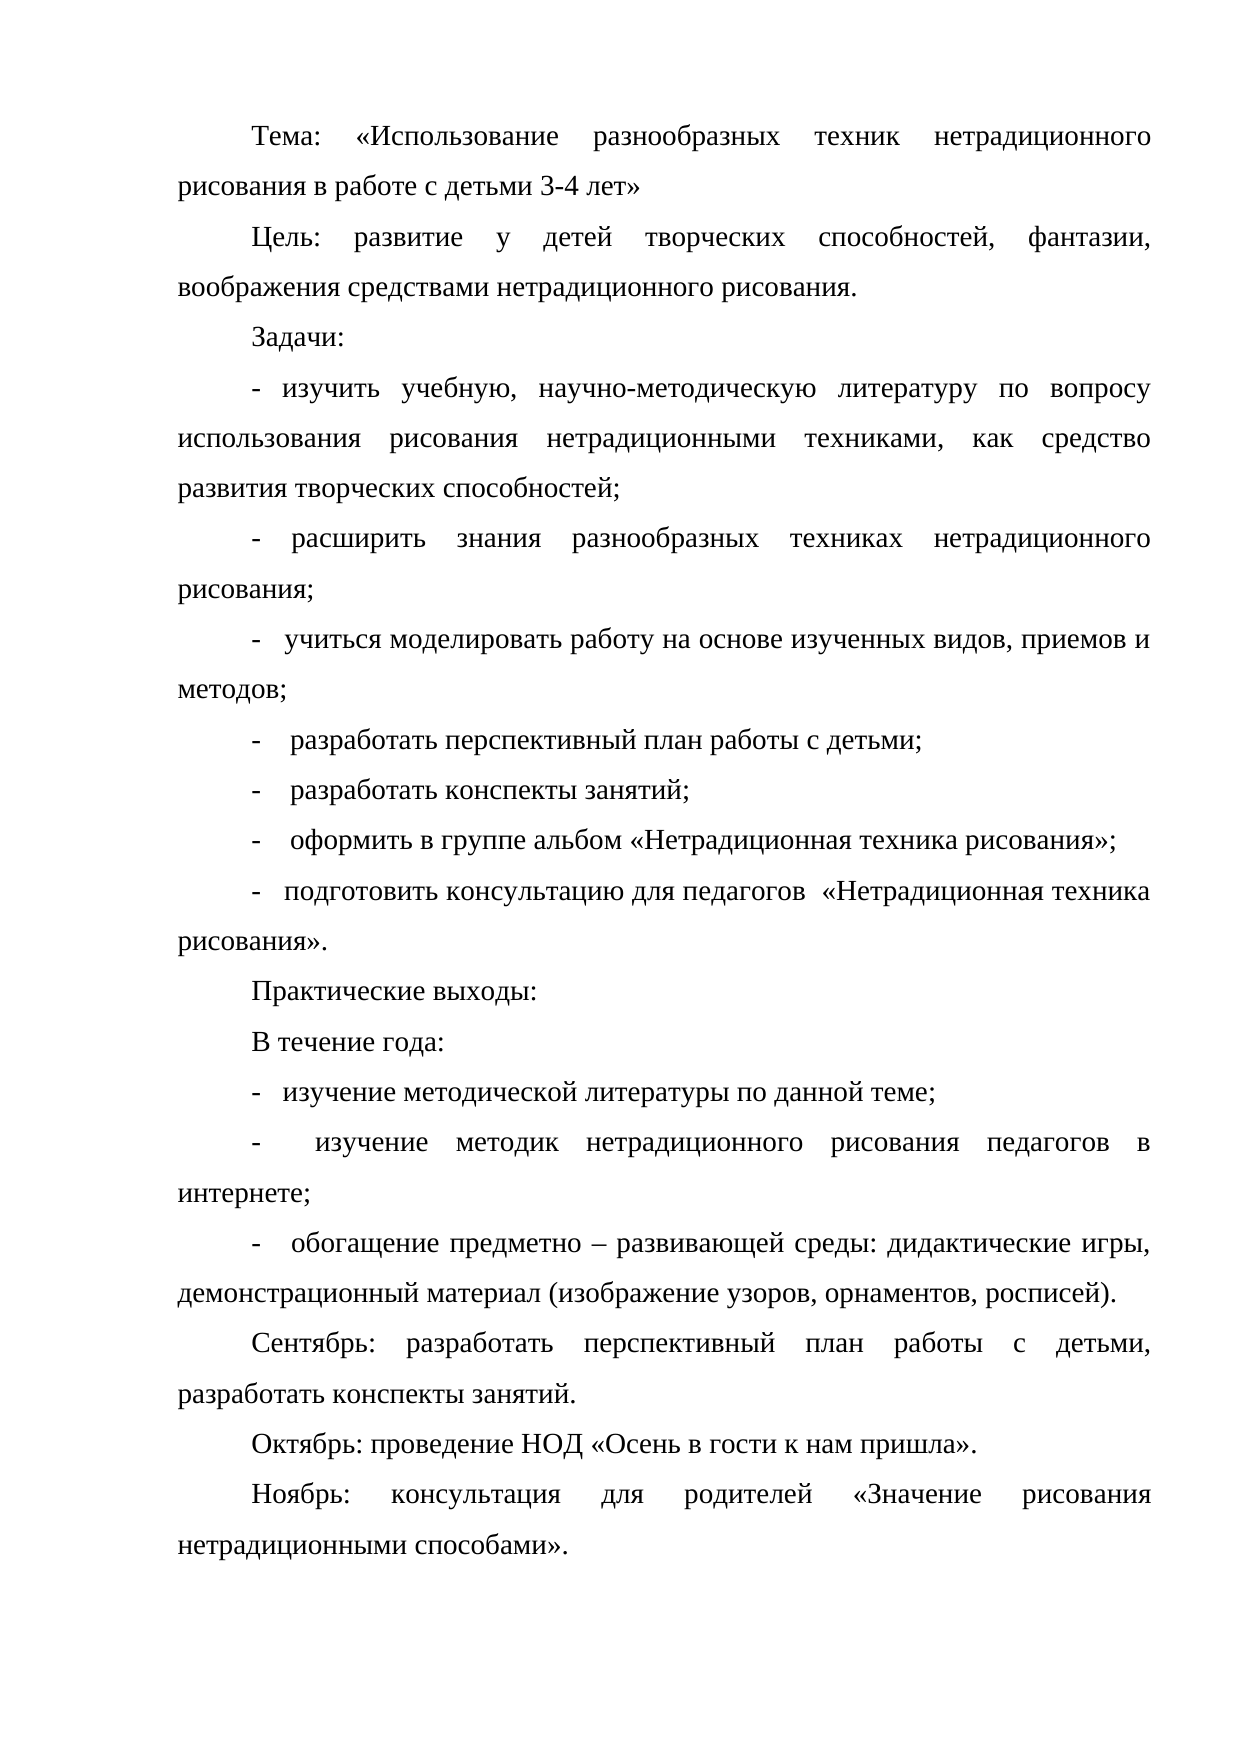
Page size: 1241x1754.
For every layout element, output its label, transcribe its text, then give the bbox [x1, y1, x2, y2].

text - обогащение предметно – развивающей среды: дидактические игры, демонстрационный материал (изображение узоров, орнаментов, росписей). [177, 1225, 1152, 1309]
text - разработать конспекты занятий; [177, 772, 1152, 806]
text Практические выходы: [177, 973, 1152, 1007]
text - изучить учебную, научно-методическую литературу по вопросу использования рисования нетрадиционными техниками, как средство развития творческих способностей; [177, 370, 1152, 504]
text - разработать перспективный план работы с детьми; [177, 722, 1152, 755]
text - изучение методик нетрадиционного рисования педагогов в интернете; [177, 1124, 1152, 1208]
text Цель: развитие у детей творческих способностей, фантазии, воображения средствами нетрадиционного рисования. [177, 219, 1152, 303]
text - учиться моделировать работу на основе изученных видов, приемов и методов; [177, 621, 1152, 705]
text - расширить знания разнообразных техниках нетрадиционного рисования; [177, 521, 1152, 604]
text Тема: «Использование разнообразных техник нетрадиционного рисования в работе с детьми 3-4 лет» [177, 118, 1152, 202]
text Октябрь: проведение НОД «Осень в гости к нам пришла». [177, 1426, 1152, 1460]
text - оформить в группе альбом «Нетрадиционная техника рисования»; [177, 822, 1152, 856]
text - подготовить консультацию для педагогов «Нетрадиционная техника рисования». [177, 873, 1152, 957]
text Ноябрь: консультация для родителей «Значение рисования нетрадиционными способами». [177, 1477, 1152, 1560]
text В течение года: [177, 1024, 1152, 1057]
text - изучение методической литературы по данной теме; [177, 1074, 1152, 1108]
text Сентябрь: разработать перспективный план работы с детьми, разработать конспекты занятий. [177, 1326, 1152, 1409]
text Задачи: [177, 319, 1152, 353]
